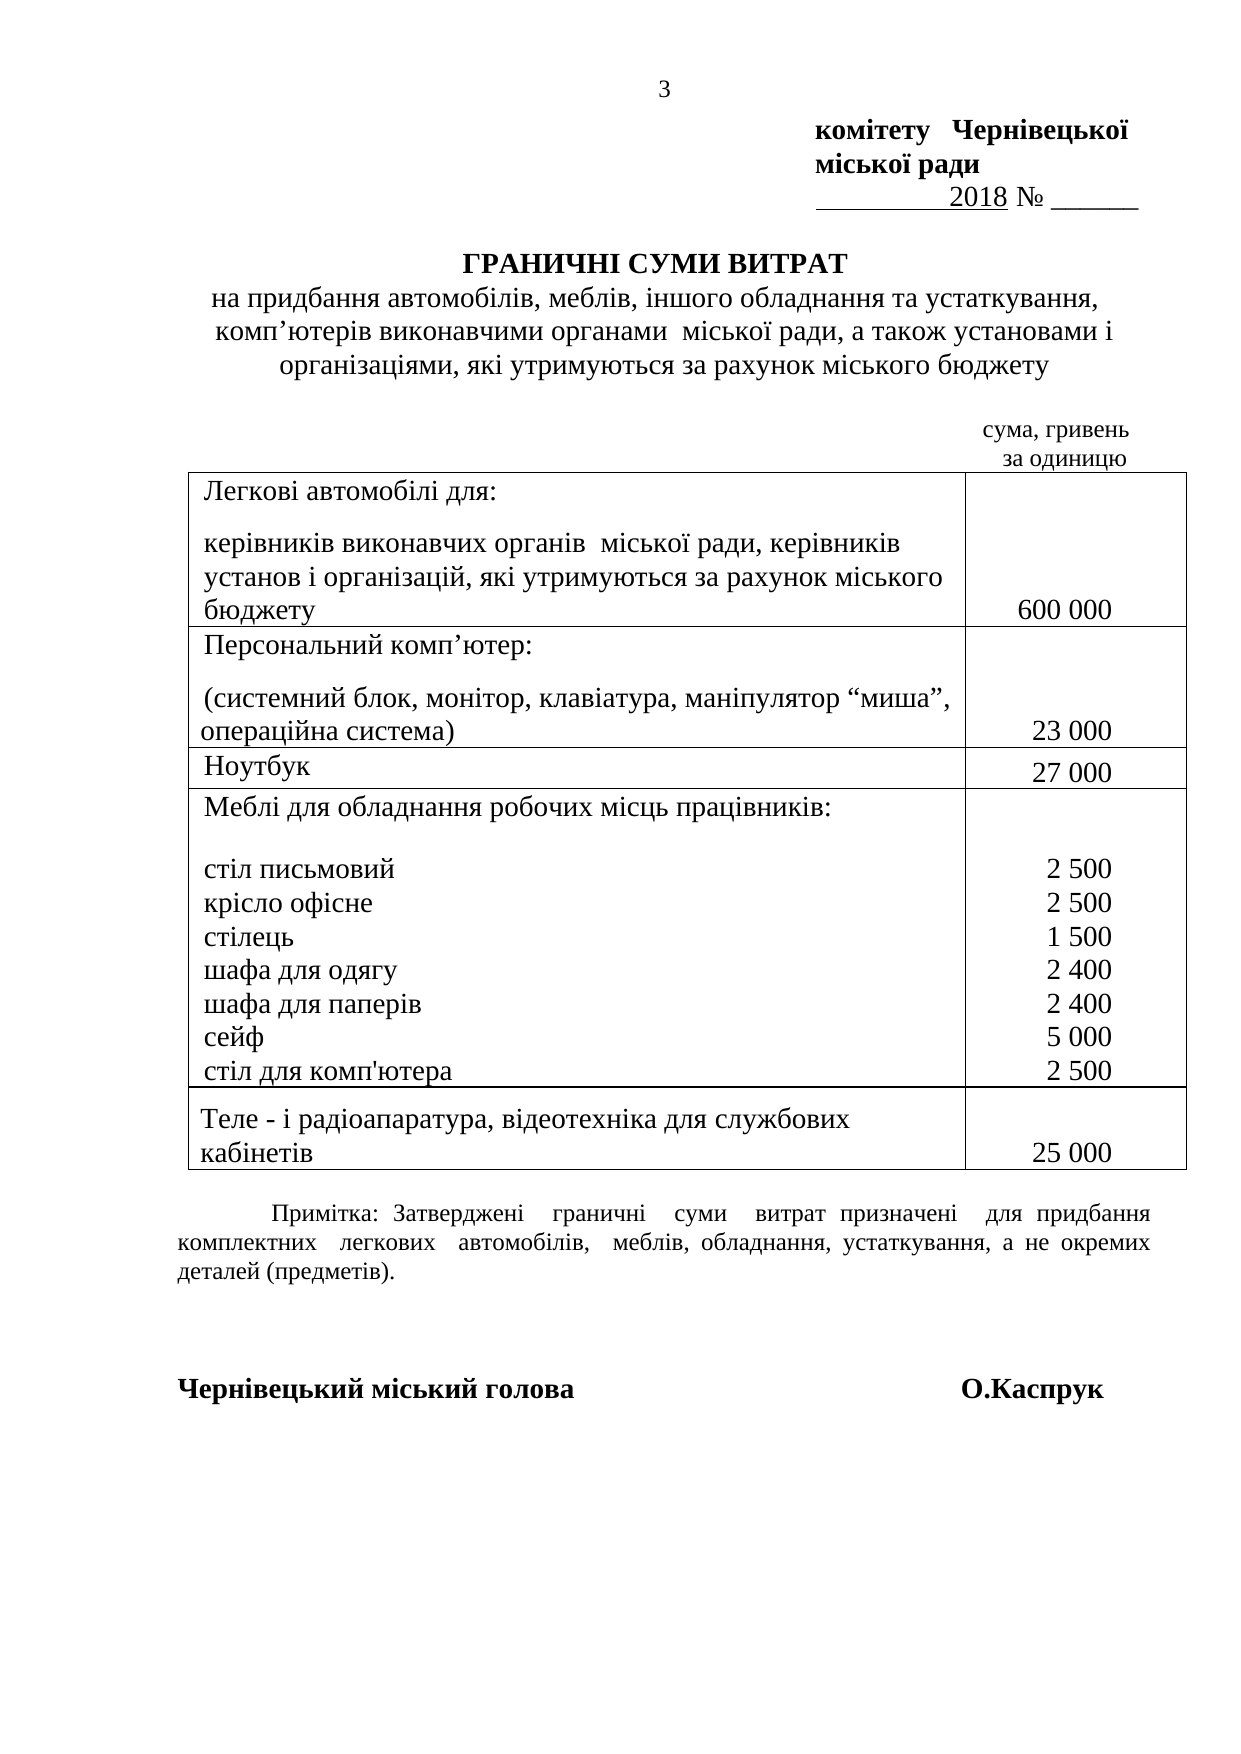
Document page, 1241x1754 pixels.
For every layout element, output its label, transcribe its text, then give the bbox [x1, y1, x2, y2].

table_header Легкові автомобілі для: керівників виконавчих органів міської ради, керівників установ і організацій, які утримуються за рахунок міського бюджету [189, 473, 965, 626]
text за одиницю [158, 443, 1152, 472]
table_cell Персональний комп’ютер: (системний блок, монітор, клавіатура, маніпулятор “миша”, операційна система) [189, 627, 965, 747]
table_header 600 000 [966, 473, 1186, 626]
table_cell Меблі для обладнання робочих місць працівників: стіл письмовий крісло офісне стілець шафа для одягу шафа для паперів сейф стіл для комп'ютера [189, 789, 965, 1086]
table_cell Теле - і радіоапаратура, відеотехніка для службових кабінетів [189, 1088, 965, 1169]
text Примітка: Затверджені граничні суми витрат призначені для придбання комплектних легкових автомобілів, меблів, обладнання, устаткування, а не окремих деталей (предметів). [177, 1198, 1152, 1285]
text Чернівецький міський голова О.Каспрук [177, 1371, 1152, 1404]
table_cell Ноутбук [189, 748, 965, 788]
table_cell 25 000 [966, 1088, 1186, 1169]
text міської ради [158, 146, 1152, 179]
table_cell 2 500 2 500 1 500 2 400 2 400 5 000 2 500 [966, 789, 1186, 1086]
text комітету Чернівецької [158, 112, 1152, 146]
text на придбання автомобілів, меблів, іншого обладнання та устаткування, комп’ютерів виконавчими органами міської ради, а також установами і організаціями, які утримуються за рахунок міського бюджету [158, 280, 1152, 381]
table_cell 23 000 [966, 627, 1186, 747]
text 2018 № ______ [158, 179, 1152, 213]
table_cell 27 000 [966, 748, 1186, 788]
text ГРАНИЧНІ СУМИ ВИТРАТ [158, 246, 1152, 280]
text сума, гривень [158, 414, 1152, 443]
